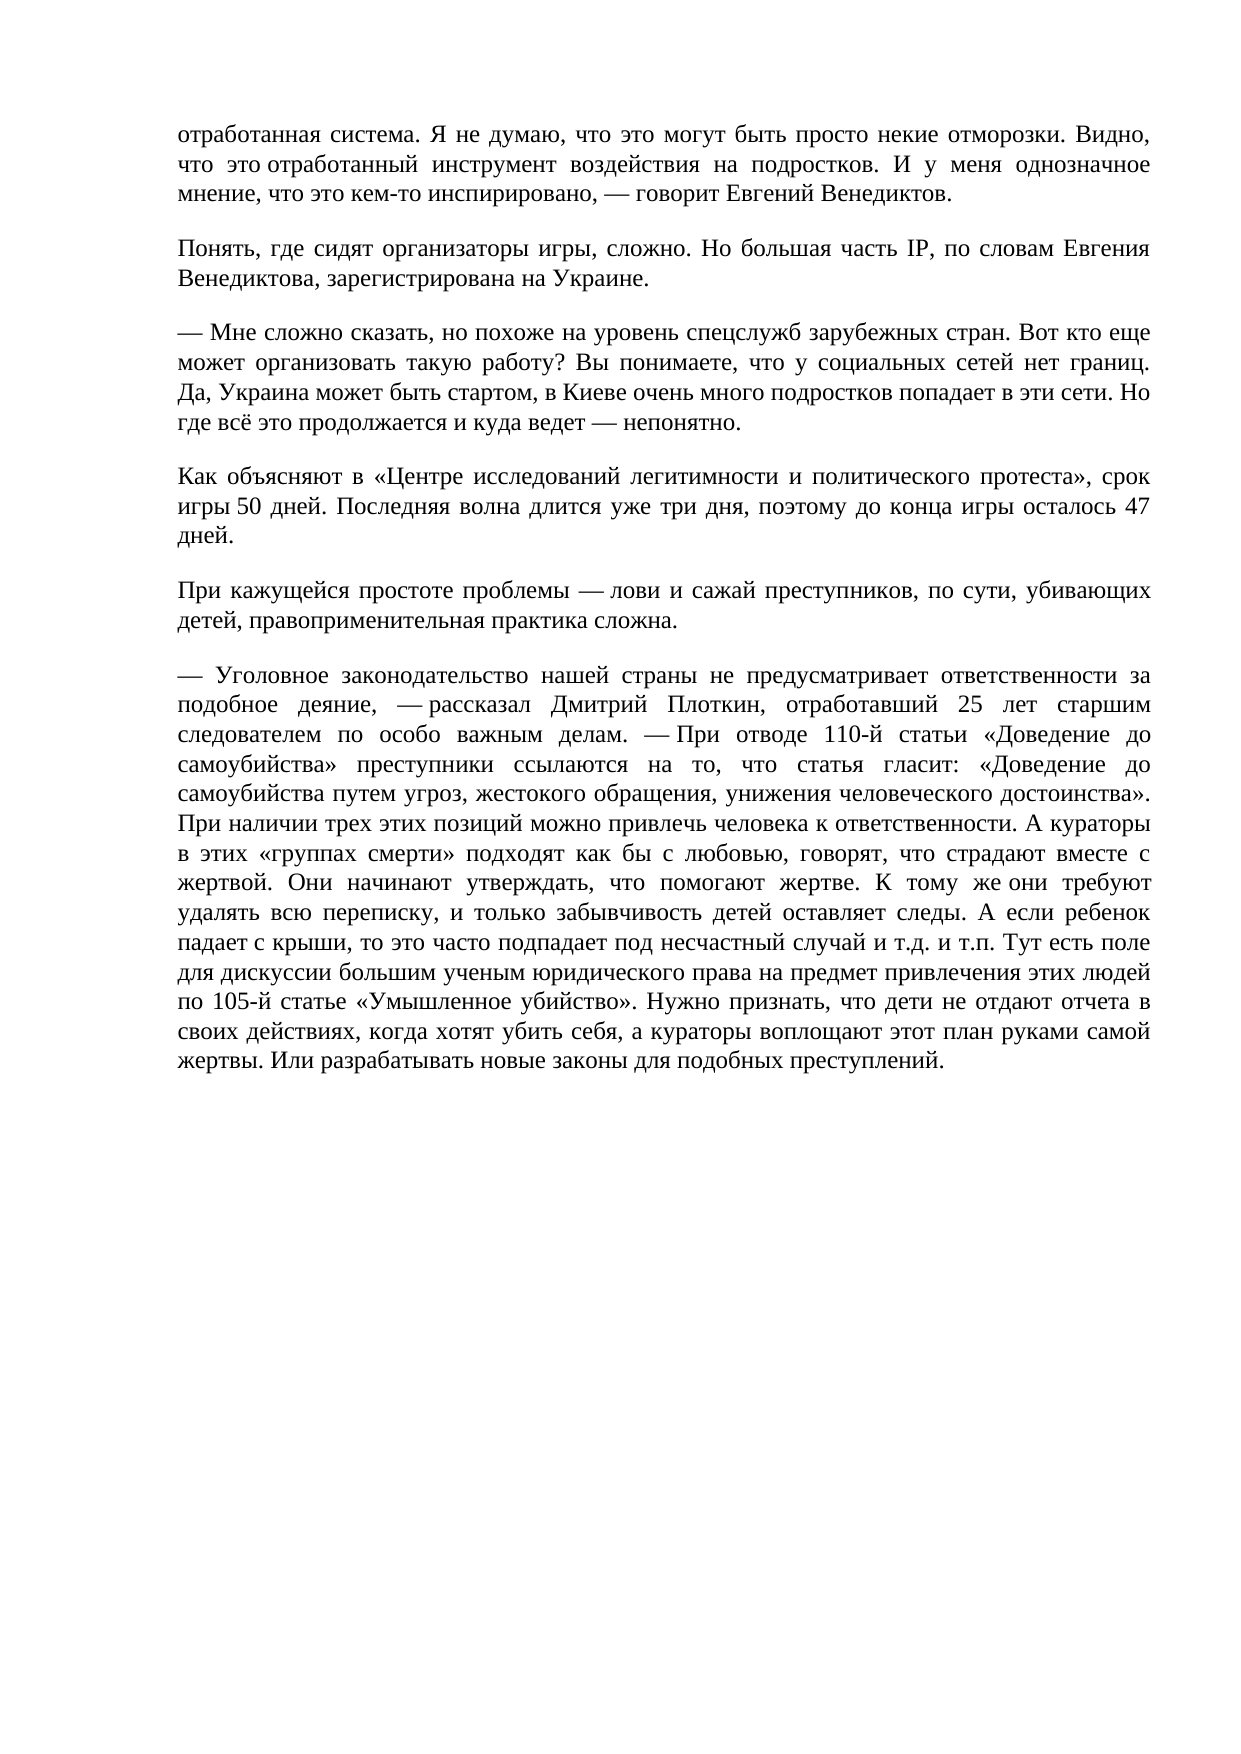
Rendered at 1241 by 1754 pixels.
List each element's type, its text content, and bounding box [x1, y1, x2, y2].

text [177, 118, 1152, 207]
text Понять, где сидят организаторы игры, сложно. Но большая часть IP, по словам Евгения Венедиктова, зарегистрирована на Украине. [177, 232, 1152, 292]
text При кажущейся простоте проблемы — лови и сажай преступников, по сути, убивающих детей, правоприменительная практика сложна. [177, 574, 1152, 634]
text Как объясняют в «Центре исследований легитимности и политического протеста», срок игры 50 дней. Последняя волна длится уже три дня, поэтому до конца игры осталось 47 дней. [177, 460, 1152, 549]
text — Мне сложно сказать, но похоже на уровень спецслужб зарубежных стран. Вот кто еще может организовать такую работу? Вы понимаете, что у социальных сетей нет границ. Да, Украина может быть стартом, в Киеве очень много подростков попадает в эти сети. Но где всё это продолжается и куда ведет — непонятно. [177, 317, 1152, 435]
text — Уголовное законодательство нашей страны не предусматривает ответственности за подобное деяние, — рассказал Дмитрий Плоткин, отработавший 25 лет старшим следователем по особо важным делам. — При отводе 110-й статьи «Доведение до самоубийства» преступники ссылаются на то, что статья гласит: «Доведение до самоубийства путем угроз, жестокого обращения, унижения человеческого достоинства». При наличии трех этих позиций можно привлечь человека к ответственности. А кураторы в этих «группах смерти» подходят как бы с любовью, говорят, что страдают вместе с жертвой. Они начинают утверждать, что помогают жертве. К тому же они требуют удалять всю переписку, и только забывчивость детей оставляет следы. А если ребенок падает с крыши, то это часто подпадает под несчастный случай и т.д. и т.п. Тут есть поле для дискуссии большим ученым юридического права на предмет привлечения этих людей по 105-й статье «Умышленное убийство». Нужно признать, что дети не отдают отчета в своих действиях, когда хотят убить себя, а кураторы воплощают этот план руками самой жертвы. Или разрабатывать новые законы для подобных преступлений. [177, 659, 1152, 1074]
